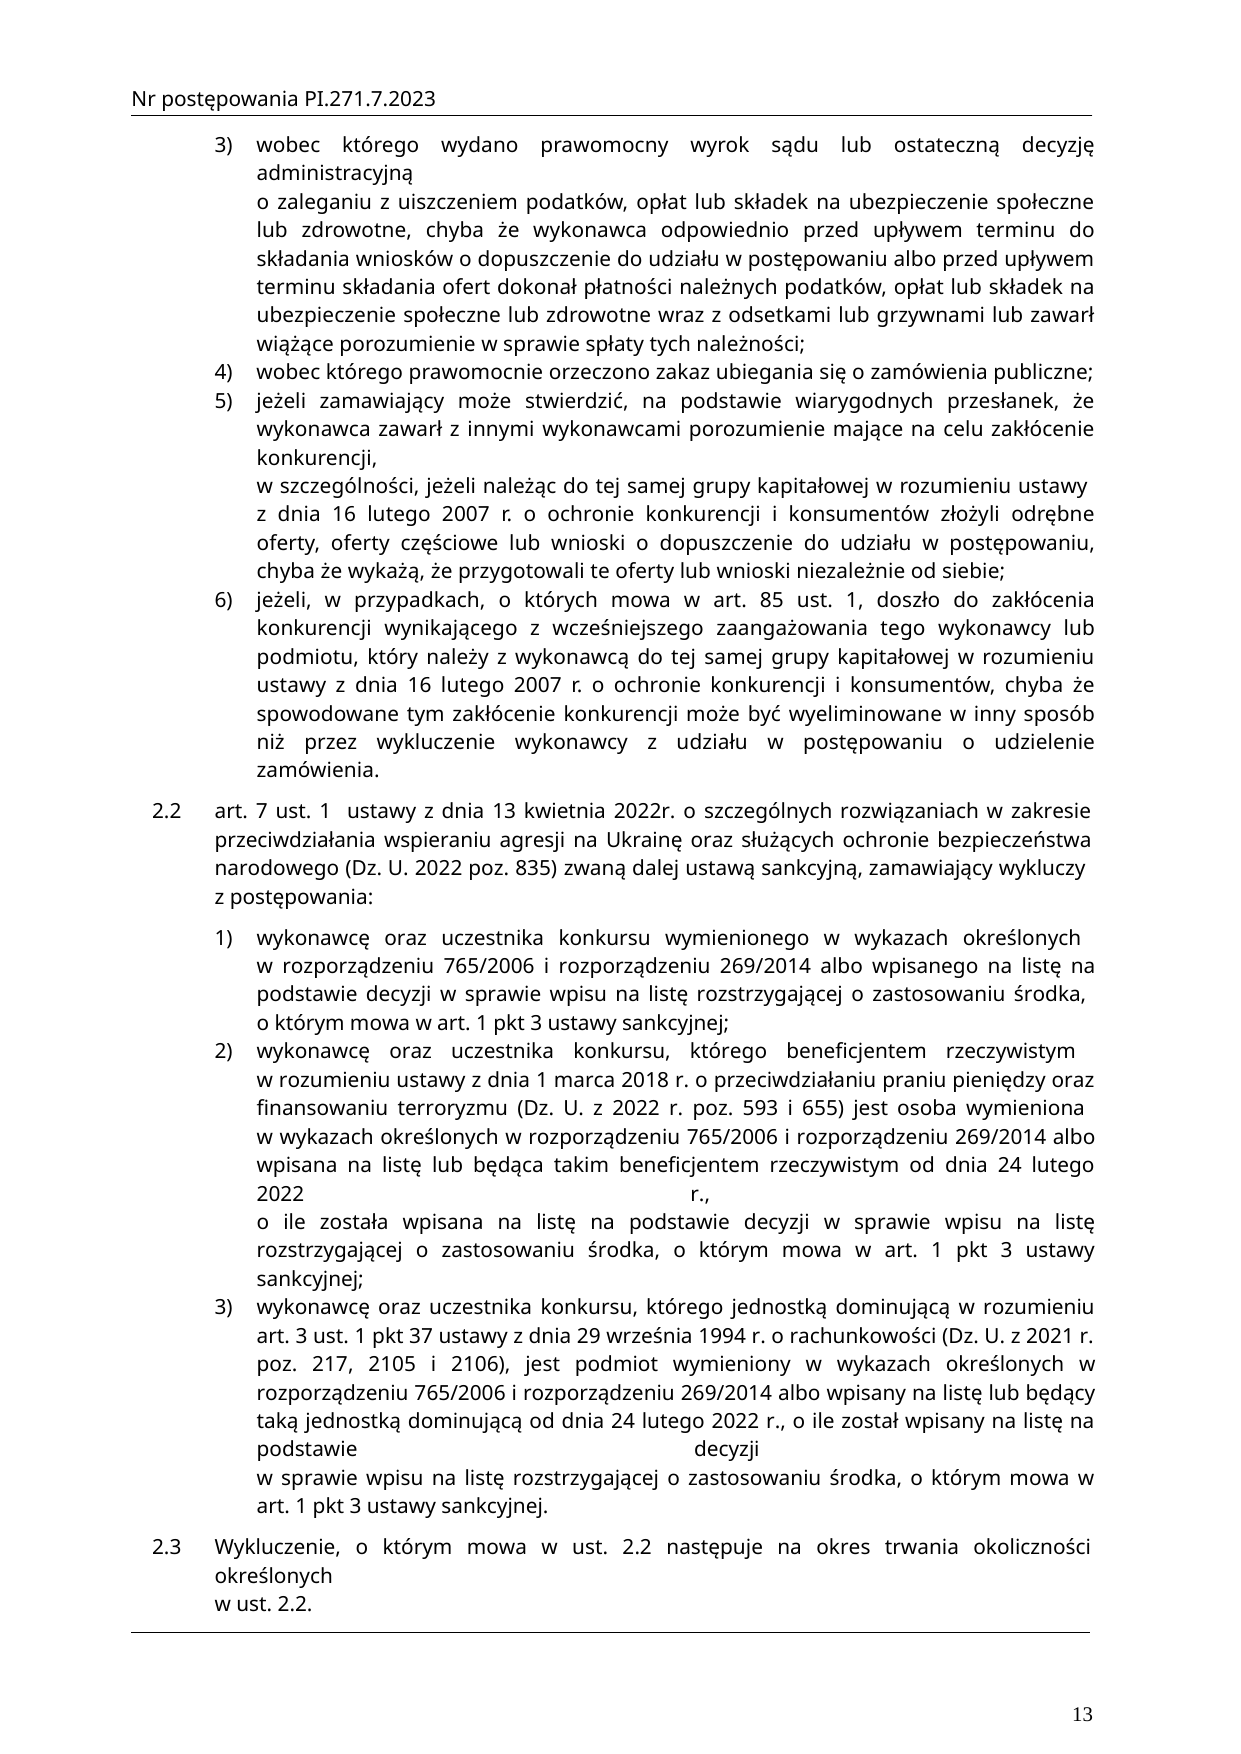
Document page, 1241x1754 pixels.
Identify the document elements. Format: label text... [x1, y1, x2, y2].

list wobec którego wydano prawomocny wyrok sądu lub ostateczną decyzję administracyjną o zaleganiu z uiszczeniem podatków, opłat lub składek na ubezpieczenie społeczne lub zdrowotne, chyba że wykonawca odpowiednio przed upływem terminu do składania wniosków o dopuszczenie do udziału w postępowaniu albo przed upływem terminu składania ofert dokonał płatności należnych podatków, opłat lub składek na ubezpieczenie społeczne lub zdrowotne wraz z odsetkami lub grzywnami lub zawarł wiążące porozumienie w sprawie spłaty tych należności; [214, 130, 1096, 357]
list jeżeli, w przypadkach, o których mowa w art. 85 ust. 1, doszło do zakłócenia konkurencji wynikającego z wcześniejszego zaangażowania tego wykonawcy lub podmiotu, który należy z wykonawcą do tej samej grupy kapitałowej w rozumieniu ustawy z dnia 16 lutego 2007 r. o ochronie konkurencji i konsumentów, chyba że spowodowane tym zakłócenie konkurencji może być wyeliminowane w inny sposób niż przez wykluczenie wykonawcy z udziału w postępowaniu o udzielenie zamówienia. [214, 585, 1096, 784]
list wykonawcę oraz uczestnika konkursu wymienionego w wykazach określonych w rozporządzeniu 765/2006 i rozporządzeniu 269/2014 albo wpisanego na listę na podstawie decyzji w sprawie wpisu na listę rozstrzygającej o zastosowaniu środka, o którym mowa w art. 1 pkt 3 ustawy sankcyjnej; [214, 923, 1096, 1036]
list Wykluczenie, o którym mowa w ust. 2.2 następuje na okres trwania okoliczności określonych w ust. 2.2. [152, 1532, 1092, 1618]
list wykonawcę oraz uczestnika konkursu, którego beneficjentem rzeczywistym w rozumieniu ustawy z dnia 1 marca 2018 r. o przeciwdziałaniu praniu pieniędzy oraz finansowaniu terroryzmu (Dz. U. z 2022 r. poz. 593 i 655) jest osoba wymieniona w wykazach określonych w rozporządzeniu 765/2006 i rozporządzeniu 269/2014 albo wpisana na listę lub będąca takim beneficjentem rzeczywistym od dnia 24 lutego 2022 r., o ile została wpisana na listę na podstawie decyzji w sprawie wpisu na listę rozstrzygającej o zastosowaniu środka, o którym mowa w art. 1 pkt 3 ustawy sankcyjnej; [214, 1036, 1096, 1292]
list wykonawcę oraz uczestnika konkursu, którego jednostką dominującą w rozumieniu art. 3 ust. 1 pkt 37 ustawy z dnia 29 września 1994 r. o rachunkowości (Dz. U. z 2021 r. poz. 217, 2105 i 2106), jest podmiot wymieniony w wykazach określonych w rozporządzeniu 765/2006 i rozporządzeniu 269/2014 albo wpisany na listę lub będący taką jednostką dominującą od dnia 24 lutego 2022 r., o ile został wpisany na listę na podstawie decyzji w sprawie wpisu na listę rozstrzygającej o zastosowaniu środka, o którym mowa w art. 1 pkt 3 ustawy sankcyjnej. [214, 1292, 1096, 1520]
list jeżeli zamawiający może stwierdzić, na podstawie wiarygodnych przesłanek, że wykonawca zawarł z innymi wykonawcami porozumienie mające na celu zakłócenie konkurencji, w szczególności, jeżeli należąc do tej samej grupy kapitałowej w rozumieniu ustawy z dnia 16 lutego 2007 r. o ochronie konkurencji i konsumentów złożyli odrębne oferty, oferty częściowe lub wnioski o dopuszczenie do udziału w postępowaniu, chyba że wykażą, że przygotowali te oferty lub wnioski niezależnie od siebie; [214, 386, 1096, 585]
list wobec którego prawomocnie orzeczono zakaz ubiegania się o zamówienia publiczne; [214, 357, 1096, 386]
list art. 7 ust. 1 ustawy z dnia 13 kwietnia 2022r. o szczególnych rozwiązaniach w zakresie przeciwdziałania wspieraniu agresji na Ukrainę oraz służących ochronie bezpieczeństwa narodowego (Dz. U. 2022 poz. 835) zwaną dalej ustawą sankcyjną, zamawiający wykluczy z postępowania: [152, 796, 1092, 910]
